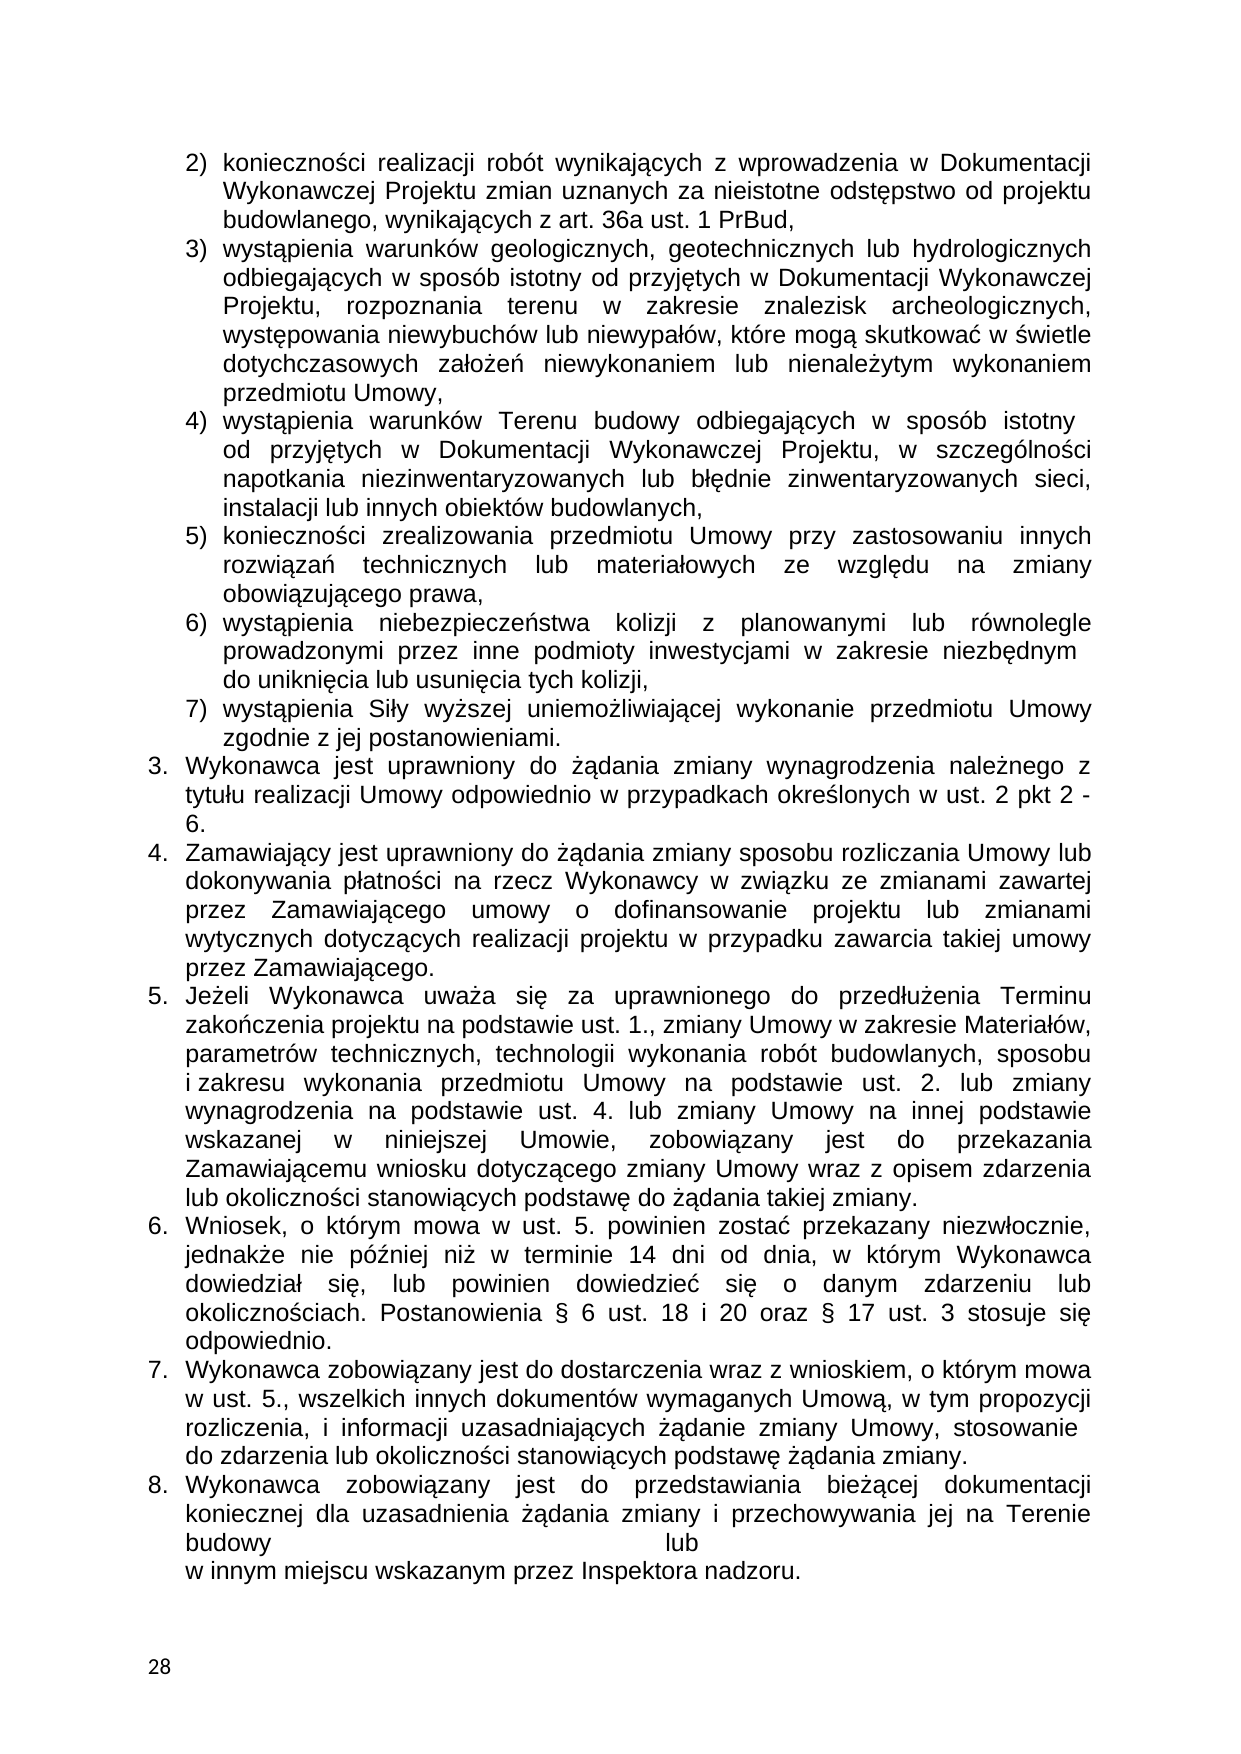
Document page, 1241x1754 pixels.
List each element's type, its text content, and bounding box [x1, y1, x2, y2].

list Wykonawca zobowiązany jest do dostarczenia wraz z wnioskiem, o którym mowa w ust. 5., wszelkich innych dokumentów wymaganych Umową, w tym propozycji rozliczenia, i informacji uzasadniających żądanie zmiany Umowy, stosowanie do zdarzenia lub okoliczności stanowiących podstawę żądania zmiany. [148, 1355, 1093, 1470]
list wystąpienia Siły wyższej uniemożliwiającej wykonanie przedmiotu Umowy zgodnie z jej postanowieniami. [185, 694, 1093, 751]
list wystąpienia warunków geologicznych, geotechnicznych lub hydrologicznych odbiegających w sposób istotny od przyjętych w Dokumentacji Wykonawczej Projektu, rozpoznania terenu w zakresie znalezisk archeologicznych, występowania niewybuchów lub niewypałów, które mogą skutkować w świetle dotychczasowych założeń niewykonaniem lub nienależytym wykonaniem przedmiotu Umowy, [185, 234, 1093, 406]
list Jeżeli Wykonawca uważa się za uprawnionego do przedłużenia Terminu zakończenia projektu na podstawie ust. 1., zmiany Umowy w zakresie Materiałów, parametrów technicznych, technologii wykonania robót budowlanych, sposobu i zakresu wykonania przedmiotu Umowy na podstawie ust. 2. lub zmiany wynagrodzenia na podstawie ust. 4. lub zmiany Umowy na innej podstawie wskazanej w niniejszej Umowie, zobowiązany jest do przekazania Zamawiającemu wniosku dotyczącego zmiany Umowy wraz z opisem zdarzenia lub okoliczności stanowiących podstawę do żądania takiej zmiany. [148, 981, 1093, 1211]
list konieczności zrealizowania przedmiotu Umowy przy zastosowaniu innych rozwiązań technicznych lub materiałowych ze względu na zmiany obowiązującego prawa, [185, 521, 1093, 608]
list wystąpienia niebezpieczeństwa kolizji z planowanymi lub równolegle prowadzonymi przez inne podmioty inwestycjami w zakresie niezbędnym do uniknięcia lub usunięcia tych kolizji, [185, 608, 1093, 694]
list Wykonawca zobowiązany jest do przedstawiania bieżącej dokumentacji koniecznej dla uzasadnienia żądania zmiany i przechowywania jej na Terenie budowy lub w innym miejscu wskazanym przez Inspektora nadzoru. [148, 1470, 1093, 1585]
list wystąpienia warunków Terenu budowy odbiegających w sposób istotny od przyjętych w Dokumentacji Wykonawczej Projektu, w szczególności napotkania niezinwentaryzowanych lub błędnie zinwentaryzowanych sieci, instalacji lub innych obiektów budowlanych, [185, 406, 1093, 521]
list Wniosek, o którym mowa w ust. 5. powinien zostać przekazany niezwłocznie, jednakże nie później niż w terminie 14 dni od dnia, w którym Wykonawca dowiedział się, lub powinien dowiedzieć się o danym zdarzeniu lub okolicznościach. Postanowienia § 6 ust. 18 i 20 oraz § 17 ust. 3 stosuje się odpowiednio. [148, 1211, 1093, 1355]
list konieczności realizacji robót wynikających z wprowadzenia w Dokumentacji Wykonawczej Projektu zmian uznanych za nieistotne odstępstwo od projektu budowlanego, wynikających z art. 36a ust. 1 PrBud, [185, 148, 1093, 234]
list Wykonawca jest uprawniony do żądania zmiany wynagrodzenia należnego z tytułu realizacji Umowy odpowiednio w przypadkach określonych w ust. 2 pkt 2 - 6. [148, 751, 1093, 838]
list Zamawiający jest uprawniony do żądania zmiany sposobu rozliczania Umowy lub dokonywania płatności na rzecz Wykonawcy w związku ze zmianami zawartej przez Zamawiającego umowy o dofinansowanie projektu lub zmianami wytycznych dotyczących realizacji projektu w przypadku zawarcia takiej umowy przez Zamawiającego. [148, 838, 1093, 981]
